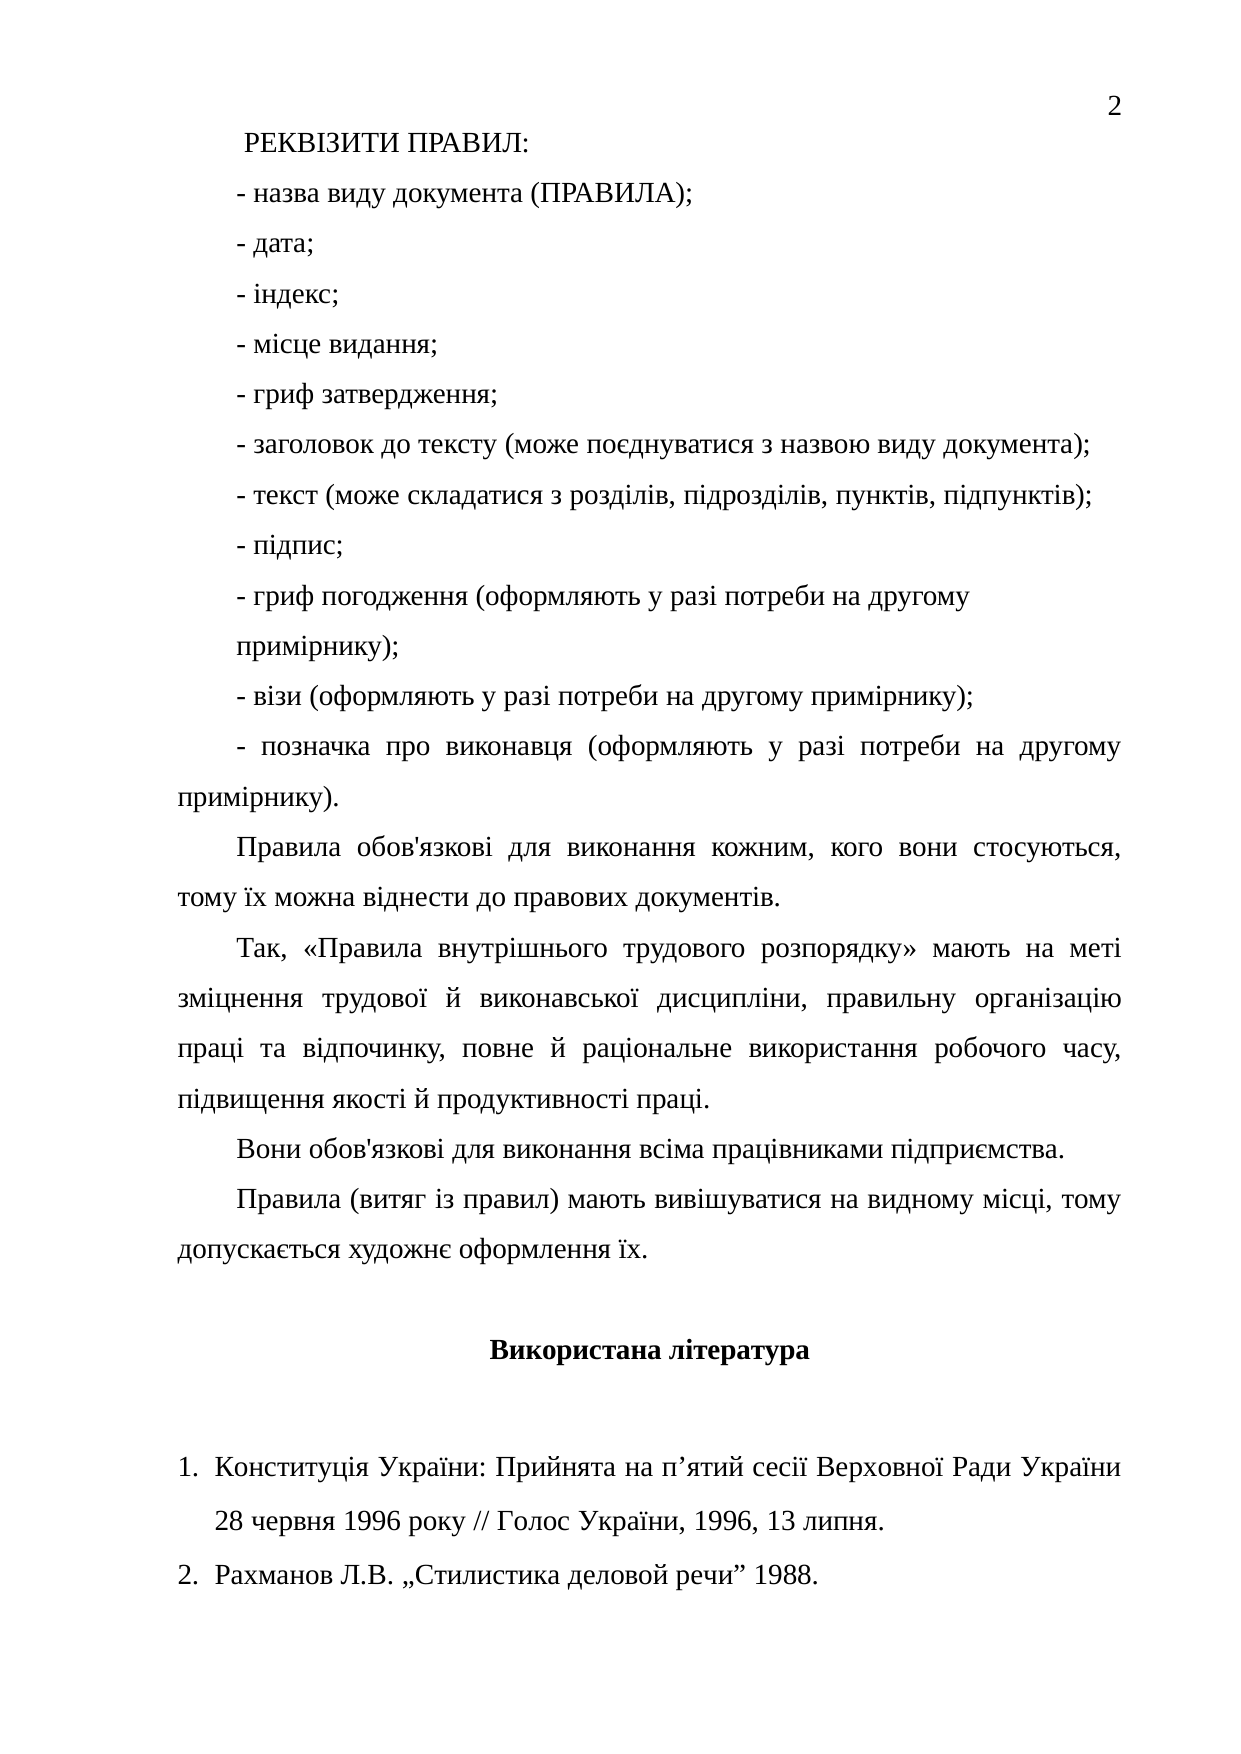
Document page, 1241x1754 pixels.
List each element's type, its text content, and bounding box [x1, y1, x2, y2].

text - назва виду документа (ПРАВИЛА); [177, 175, 1122, 209]
text - дата; [177, 226, 1122, 259]
text - заголовок до тексту (може поєднуватися з назвою виду документа); [177, 427, 1122, 460]
list Рахманов Л.В. „Стилистика деловой речи” 1988. [177, 1541, 1122, 1596]
list Конституція України: Прийнята на п’ятий сесії Верховної Ради України 28 червня 1996 року // Голос України, 1996, 13 липня. [177, 1433, 1122, 1541]
text Правила (витяг із правил) мають вивішуватися на видному місці, тому допускається художнє оформлення їх. [177, 1182, 1122, 1265]
subtitle Використана література [177, 1332, 1122, 1366]
text - місце видання; [177, 326, 1122, 360]
text - позначка про виконавця (оформляють у разі потреби на другому примірнику). [177, 729, 1122, 813]
text - гриф погодження (оформляють у разі потреби на другому [177, 578, 1122, 611]
text - підпис; [177, 527, 1122, 561]
text - візи (оформляють у разі потреби на другому примірнику); [177, 678, 1122, 712]
text - гриф затвердження; [177, 377, 1122, 410]
text примірнику); [177, 628, 1122, 662]
text Правила обов'язкові для виконання кожним, кого вони стосуються, тому їх можна віднести до правових документів. [177, 829, 1122, 913]
text Вони обов'язкові для виконання всіма працівниками підприємства. [177, 1131, 1122, 1165]
text - текст (може складатися з розділів, підрозділів, пунктів, підпунктів); [177, 477, 1122, 511]
text Так, «Правила внутрішнього трудового розпорядку» мають на меті зміцнення трудової й виконавської дисципліни, правильну організацію праці та відпочинку, повне й раціональне використання робочого часу, підвищення якості й продуктивності праці. [177, 930, 1122, 1114]
text - індекс; [177, 276, 1122, 309]
text РЕКВІЗИТИ ПРАВИЛ: [177, 125, 1122, 158]
